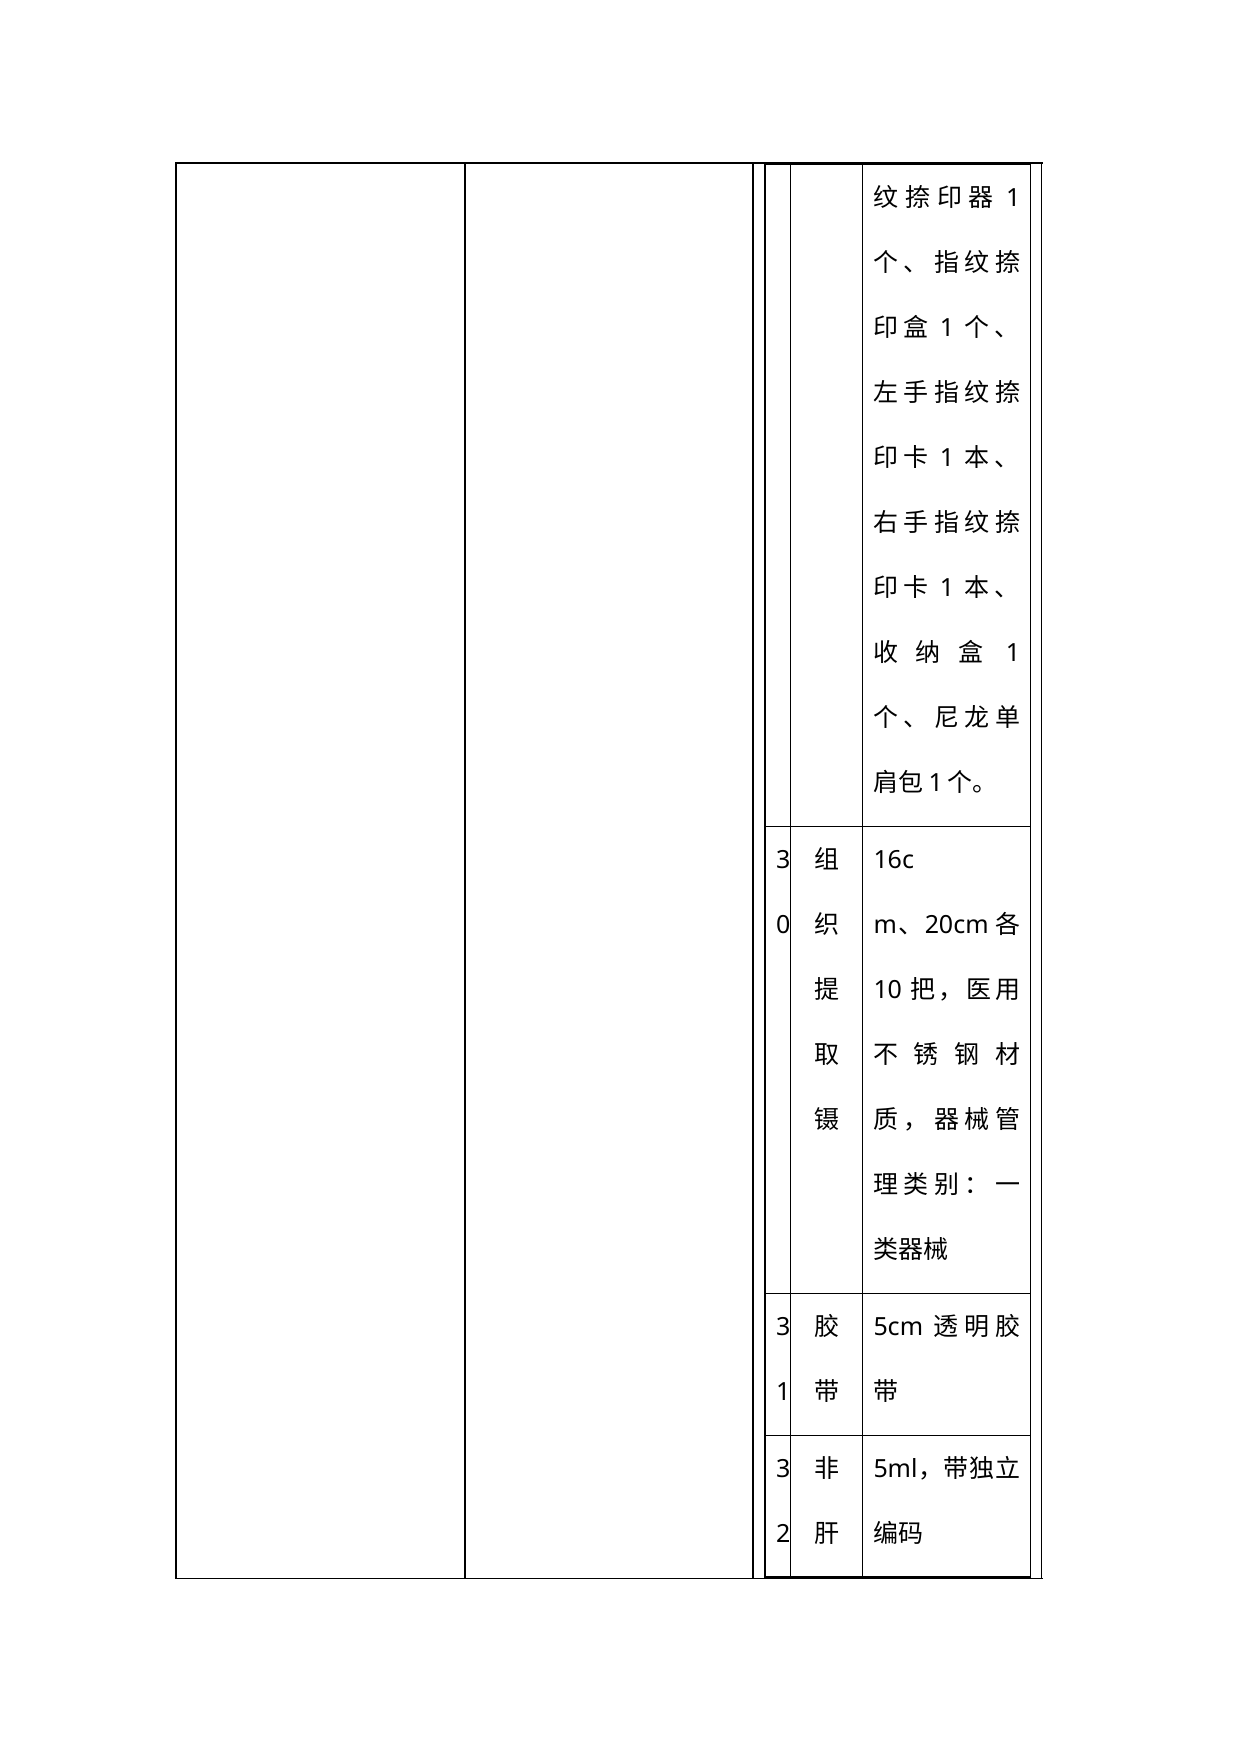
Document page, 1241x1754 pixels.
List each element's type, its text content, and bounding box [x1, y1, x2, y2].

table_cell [863, 165, 1030, 826]
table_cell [1031, 164, 1041, 1577]
table_cell 一、项目概况 本项目拟为陕西省西安市公安交通司法鉴定中心采购一批设备试剂耗材，以满足日常检验鉴定工作要求。 二、采购内容 三、技术要求 采购各型试剂耗材技术参数要求： [766, 827, 790, 1293]
table_cell 一、项目概况 本项目拟为陕西省西安市公安交通司法鉴定中心采购一批设备试剂耗材，以满足日常检验鉴定工作要求。 二、采购内容 三、技术要求 采购各型试剂耗材技术参数要求： [863, 827, 1030, 1293]
table_cell 1 [466, 164, 752, 1577]
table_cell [791, 165, 862, 826]
table_cell 一、项目概况 本项目拟为陕西省西安市公安交通司法鉴定中心采购一批设备试剂耗材，以满足日常检验鉴定工作要求。 二、采购内容 三、技术要求 采购各型试剂耗材技术参数要求： [791, 1294, 862, 1435]
table_cell 一、项目概况 本项目拟为陕西省西安市公安交通司法鉴定中心采购一批设备试剂耗材，以满足日常检验鉴定工作要求。 二、采购内容 三、技术要求 采购各型试剂耗材技术参数要求： [791, 827, 862, 1293]
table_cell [766, 165, 790, 826]
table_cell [863, 1436, 1030, 1576]
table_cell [766, 1436, 790, 1576]
table_cell 一、项目概况 本项目拟为陕西省西安市公安交通司法鉴定中心采购一批设备试剂耗材，以满足日常检验鉴定工作要求。 二、采购内容 三、技术要求 采购各型试剂耗材技术参数要求： [863, 1294, 1030, 1435]
table_cell [177, 164, 464, 1577]
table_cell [791, 1436, 862, 1576]
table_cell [754, 164, 764, 1577]
